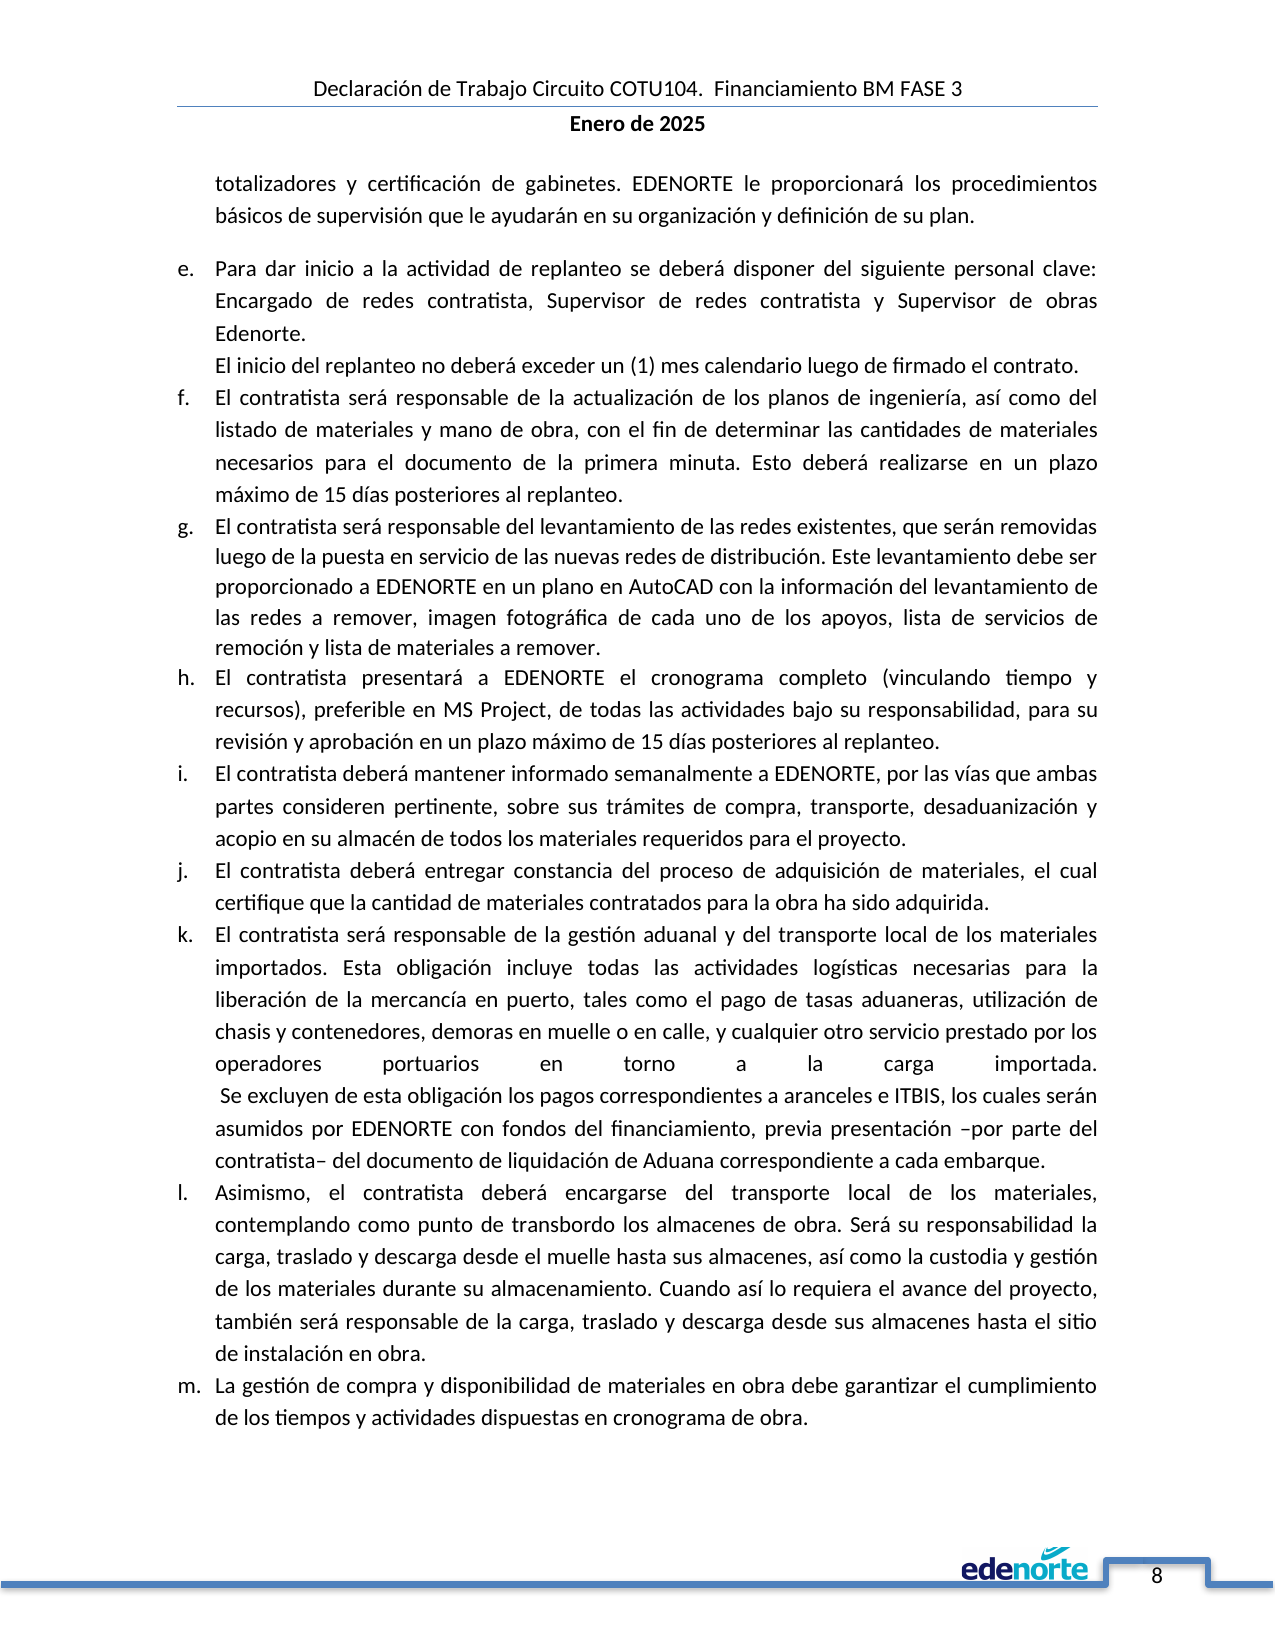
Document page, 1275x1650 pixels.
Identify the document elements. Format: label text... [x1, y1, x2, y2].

list El contratista será responsable del levantamiento de las redes existentes, que serán removidas luego de la puesta en servicio de las nuevas redes de distribución. Este levantamiento debe ser proporcionado a EDENORTE en un plano en AutoCAD con la información del levantamiento de las redes a remover, imagen fotográfica de cada uno de los apoyos, lista de servicios de remoción y lista de materiales a remover. [177, 512, 1098, 661]
list El contratista presentará a EDENORTE el cronograma completo (vinculando tiempo y recursos), preferible en MS Project, de todas las actividades bajo su responsabilidad, para su revisión y aprobación en un plazo máximo de 15 días posteriores al replanteo. [177, 663, 1098, 755]
list La gestión de compra y disponibilidad de materiales en obra debe garantizar el cumplimiento de los tiempos y actividades dispuestas en cronograma de obra. [177, 1371, 1098, 1431]
list Asimismo, el contratista deberá encargarse del transporte local de los materiales, contemplando como punto de transbordo los almacenes de obra. Será su responsabilidad la carga, traslado y descarga desde el muelle hasta sus almacenes, así como la custodia y gestión de los materiales durante su almacenamiento. Cuando así lo requiera el avance del proyecto, también será responsable de la carga, traslado y descarga desde sus almacenes hasta el sitio de instalación en obra. [177, 1178, 1098, 1367]
list El contratista será responsable de la actualización de los planos de ingeniería, así como del listado de materiales y mano de obra, con el fin de determinar las cantidades de materiales necesarios para el documento de la primera minuta. Esto deberá realizarse en un plazo máximo de 15 días posteriores al replanteo. [177, 383, 1098, 508]
list El contratista deberá mantener informado semanalmente a EDENORTE, por las vías que ambas partes consideren pertinente, sobre sus trámites de compra, transporte, desaduanización y acopio en su almacén de todos los materiales requeridos para el proyecto. [177, 759, 1098, 852]
picture [961, 1547, 1088, 1580]
list Para dar inicio a la actividad de replanteo se deberá disponer del siguiente personal clave: Encargado de redes contratista, Supervisor de redes contratista y Supervisor de obras Edenorte. [177, 254, 1098, 347]
list El contratista deberá entregar constancia del proceso de adquisición de materiales, el cual certifique que la cantidad de materiales contratados para la obra ha sido adquirida. [177, 856, 1098, 916]
list El contratista será responsable de la gestión aduanal y del transporte local de los materiales importados. Esta obligación incluye todas las actividades logísticas necesarias para la liberación de la mercancía en puerto, tales como el pago de tasas aduaneras, utilización de chasis y contenedores, demoras en muelle o en calle, y cualquier otro servicio prestado por los operadores portuarios en torno a la carga importada. Se excluyen de esta obligación los pagos correspondientes a aranceles e ITBIS, los cuales serán asumidos por EDENORTE con fondos del financiamiento, previa presentación –por parte del contratista– del documento de liquidación de Aduana correspondiente a cada embarque. [177, 921, 1098, 1174]
list El inicio del replanteo no deberá exceder un (1) mes calendario luego de firmado el contrato. [215, 351, 1098, 379]
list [177, 169, 1098, 229]
